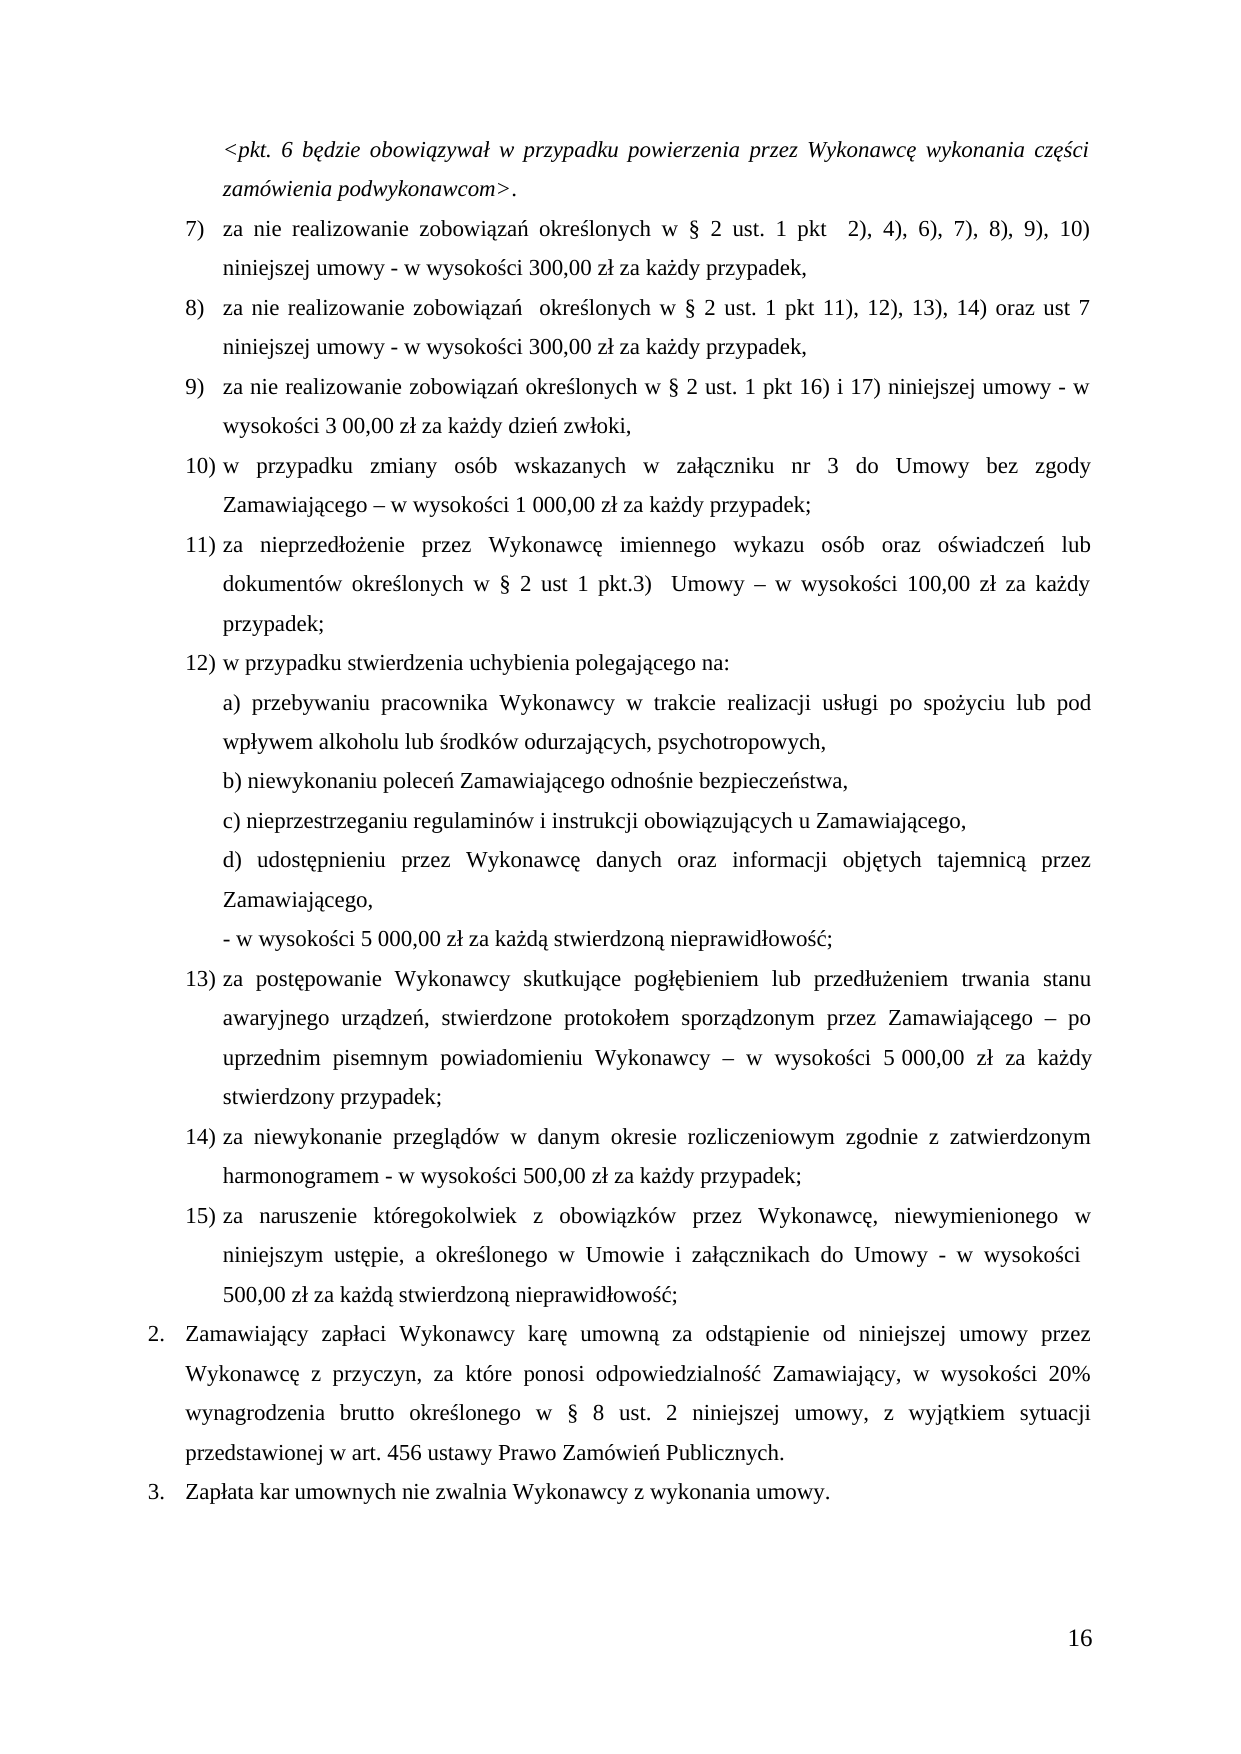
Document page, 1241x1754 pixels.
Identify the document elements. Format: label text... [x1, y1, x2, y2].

list za nie realizowanie zobowiązań określonych w § 2 ust. 1 pkt 2), 4), 6), 7), 8), 9), 10) niniejszej umowy - w wysokości 300,00 zł za każdy przypadek, [185, 215, 1092, 281]
list <pkt. 6 będzie obowiązywał w przypadku powierzenia przez Wykonawcę wykonania części zamówienia podwykonawcom>. [223, 136, 1092, 202]
list za nie realizowanie zobowiązań określonych w § 2 ust. 1 pkt 11), 12), 13), 14) oraz ust 7 niniejszej umowy - w wysokości 300,00 zł za każdy przypadek, [185, 294, 1092, 359]
list w przypadku zmiany osób wskazanych w załączniku nr 3 do Umowy bez zgody Zamawiającego – w wysokości 1 000,00 zł za każdy przypadek; [185, 452, 1092, 517]
text c) nieprzestrzeganiu regulaminów i instrukcji obowiązujących u Zamawiającego, [223, 807, 1092, 833]
text - w wysokości 5 000,00 zł za każdą stwierdzoną nieprawidłowość; [223, 925, 1092, 952]
list Zapłata kar umownych nie zwalnia Wykonawcy z wykonania umowy. [148, 1478, 1092, 1504]
list za nieprzedłożenie przez Wykonawcę imiennego wykazu osób oraz oświadczeń lub dokumentów określonych w § 2 ust 1 pkt.3) Umowy – w wysokości 100,00 zł za każdy przypadek; [185, 531, 1092, 636]
list za postępowanie Wykonawcy skutkujące pogłębieniem lub przedłużeniem trwania stanu awaryjnego urządzeń, stwierdzone protokołem sporządzonym przez Zamawiającego – po uprzednim pisemnym powiadomieniu Wykonawcy – w wysokości 5 000,00 zł za każdy stwierdzony przypadek; [185, 965, 1092, 1110]
list za nie realizowanie zobowiązań określonych w § 2 ust. 1 pkt 16) i 17) niniejszej umowy - w wysokości 3 00,00 zł za każdy dzień zwłoki, [185, 373, 1092, 438]
list Zamawiający zapłaci Wykonawcy karę umowną za odstąpienie od niniejszej umowy przez Wykonawcę z przyczyn, za które ponosi odpowiedzialność Zamawiający, w wysokości 20% wynagrodzenia brutto określonego w § 8 ust. 2 niniejszej umowy, z wyjątkiem sytuacji przedstawionej w art. 456 ustawy Prawo Zamówień Publicznych. [148, 1320, 1092, 1465]
list w przypadku stwierdzenia uchybienia polegającego na: [185, 649, 1092, 675]
text d) udostępnieniu przez Wykonawcę danych oraz informacji objętych tajemnicą przez Zamawiającego, [223, 846, 1092, 912]
text a) przebywaniu pracownika Wykonawcy w trakcie realizacji usługi po spożyciu lub pod wpływem alkoholu lub środków odurzających, psychotropowych, [223, 688, 1092, 754]
list za naruszenie któregokolwiek z obowiązków przez Wykonawcę, niewymienionego w niniejszym ustępie, a określonego w Umowie i załącznikach do Umowy - w wysokości 500,00 zł za każdą stwierdzoną nieprawidłowość; [185, 1202, 1092, 1307]
text b) niewykonaniu poleceń Zamawiającego odnośnie bezpieczeństwa, [223, 767, 1092, 794]
list za niewykonanie przeglądów w danym okresie rozliczeniowym zgodnie z zatwierdzonym harmonogramem - w wysokości 500,00 zł za każdy przypadek; [185, 1123, 1092, 1189]
